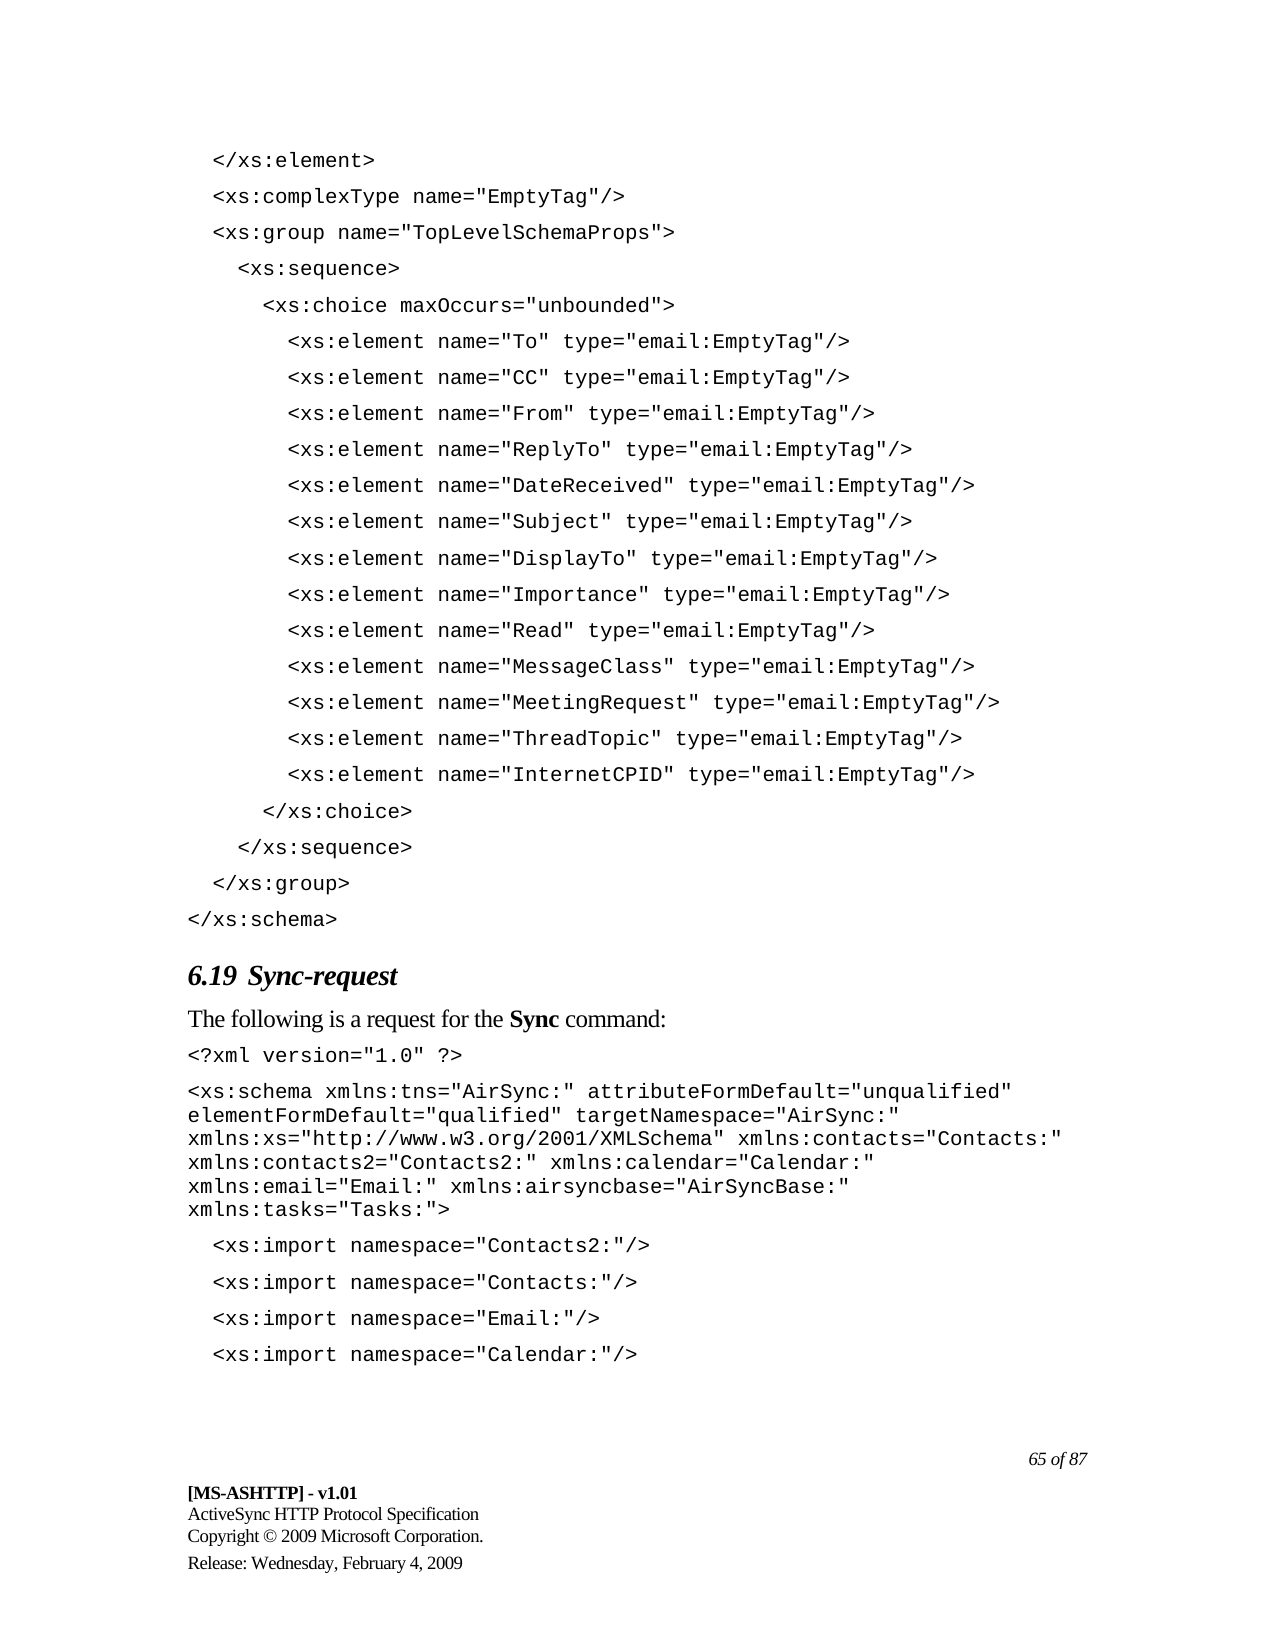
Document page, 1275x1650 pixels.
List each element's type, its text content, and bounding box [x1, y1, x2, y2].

text <xs:element name="ReplyTo" type="email:EmptyTag"/> [187, 439, 1087, 463]
text <xs:element name="InternetCPID" type="email:EmptyTag"/> [187, 764, 1087, 788]
text <xs:choice maxOccurs="unbounded"> [187, 294, 1087, 318]
text <xs:element name="ThreadTopic" type="email:EmptyTag"/> [187, 728, 1087, 752]
text </xs:group> [187, 873, 1087, 897]
text <xs:schema xmlns:tns="AirSync:" attributeFormDefault="unqualified" elementFormDefault="qualified" targetNamespace="AirSync:" xmlns:xs="http://www.w3.org/2001/XMLSchema" xmlns:contacts="Contacts:" xmlns:contacts2="Contacts2:" xmlns:calendar="Calendar:" xmlns:email="Email:" xmlns:airsyncbase="AirSyncBase:" xmlns:tasks="Tasks:"> [187, 1081, 1087, 1223]
subtitle Sync-request [187, 958, 1087, 991]
text <?xml version="1.0" ?> [187, 1045, 1087, 1069]
text <xs:element name="CC" type="email:EmptyTag"/> [187, 367, 1087, 391]
text <xs:element name="DateReceived" type="email:EmptyTag"/> [187, 475, 1087, 499]
text </xs:choice> [187, 801, 1087, 824]
text The following is a request for the Sync command: [187, 1004, 1087, 1032]
text </xs:element> [187, 150, 1087, 174]
text </xs:schema> [187, 909, 1087, 933]
text <xs:element name="DisplayTo" type="email:EmptyTag"/> [187, 548, 1087, 571]
text <xs:group name="TopLevelSchemaProps"> [187, 222, 1087, 246]
text <xs:import namespace="Email:"/> [187, 1308, 1087, 1331]
text <xs:element name="Read" type="email:EmptyTag"/> [187, 620, 1087, 643]
text <xs:element name="Subject" type="email:EmptyTag"/> [187, 511, 1087, 535]
text <xs:complexType name="EmptyTag"/> [187, 186, 1087, 210]
text </xs:sequence> [187, 837, 1087, 860]
text <xs:element name="MeetingRequest" type="email:EmptyTag"/> [187, 692, 1087, 716]
text <xs:element name="To" type="email:EmptyTag"/> [187, 331, 1087, 354]
text <xs:sequence> [187, 258, 1087, 282]
text <xs:element name="MessageClass" type="email:EmptyTag"/> [187, 656, 1087, 680]
text <xs:element name="Importance" type="email:EmptyTag"/> [187, 584, 1087, 607]
text <xs:import namespace="Calendar:"/> [187, 1344, 1087, 1368]
text <xs:import namespace="Contacts:"/> [187, 1272, 1087, 1295]
text <xs:import namespace="Contacts2:"/> [187, 1236, 1087, 1259]
text <xs:element name="From" type="email:EmptyTag"/> [187, 403, 1087, 427]
